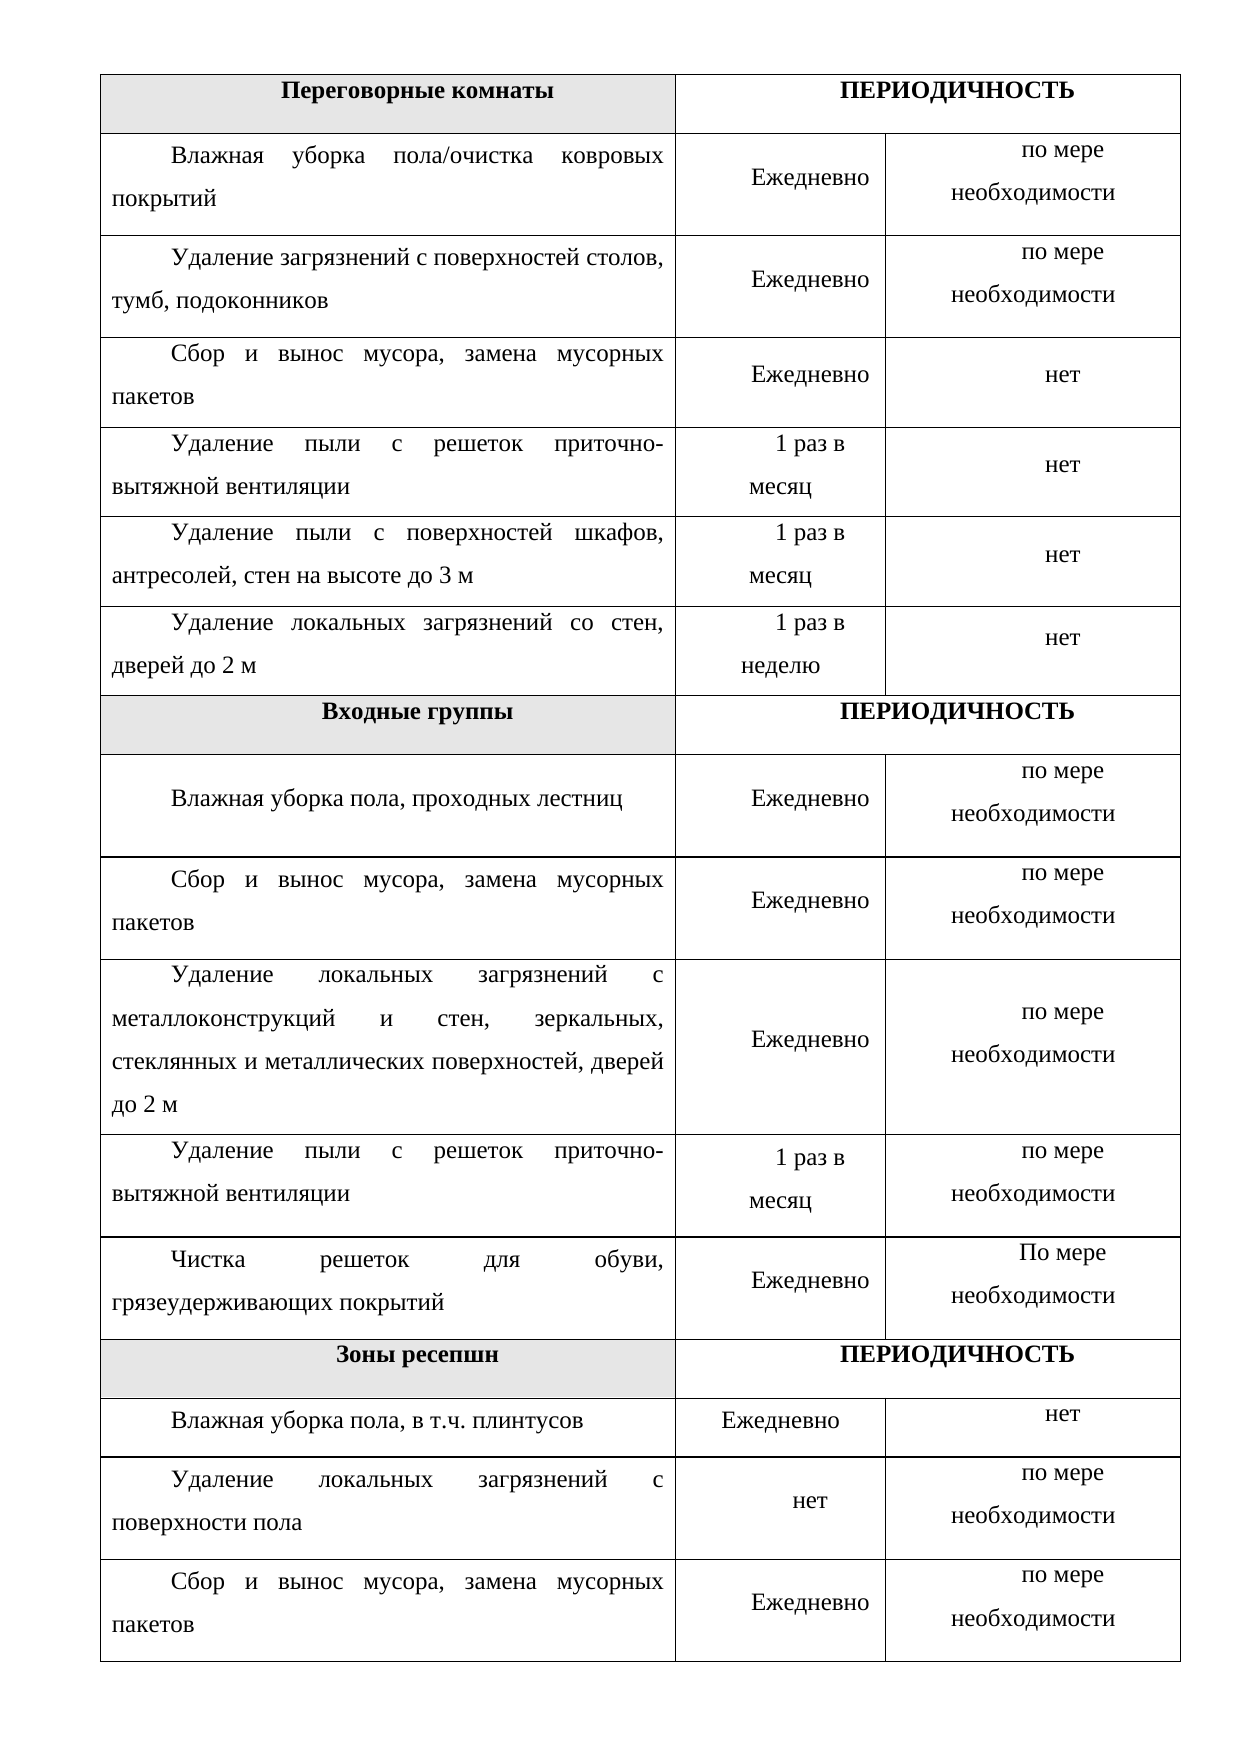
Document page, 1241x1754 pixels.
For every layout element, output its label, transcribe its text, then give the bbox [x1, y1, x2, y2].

table_cell Удаление пыли с решеток приточно-вытяжной вентиляции [101, 1135, 675, 1236]
table_cell Ежедневно [676, 1560, 885, 1661]
table_cell нет [886, 517, 1180, 606]
table_cell по мере необходимости [886, 134, 1180, 235]
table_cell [886, 1560, 1180, 1661]
table_cell нет [886, 428, 1180, 516]
table_cell Влажная уборка пола, в т.ч. плинтусов [101, 1399, 675, 1456]
table_cell Чистка решеток для обуви, грязеудерживающих покрытий [101, 1238, 675, 1338]
table_cell нет [676, 1458, 885, 1558]
table_cell Удаление локальных загрязнений с металлоконструкций и стен, зеркальных, стеклянных и металлических поверхностей, дверей до 2 м [101, 960, 675, 1134]
table_cell нет [886, 338, 1180, 427]
table_cell по мере необходимости [886, 236, 1180, 337]
table_cell Ежедневно [676, 1238, 885, 1338]
table_cell Удаление загрязнений с поверхностей столов, тумб, подоконников [101, 236, 675, 337]
table_cell ПЕРИОДИЧНОСТЬ [676, 1340, 1180, 1397]
table_cell Ежедневно [676, 236, 885, 337]
table_cell нет [886, 607, 1180, 695]
table_cell Сбор и вынос мусора, замена мусорных пакетов [101, 858, 675, 958]
table_cell Влажная уборка пола, проходных лестниц [101, 755, 675, 856]
table_cell Ежедневно [676, 338, 885, 427]
table_cell Зоны ресепшн [101, 1340, 675, 1397]
table_cell По мере необходимости [886, 1238, 1180, 1338]
table_cell Удаление пыли с поверхностей шкафов, антресолей, стен на высоте до 3 м [101, 517, 675, 606]
table_cell 1 раз в месяц [676, 517, 885, 606]
table_cell ПЕРИОДИЧНОСТЬ [676, 696, 1180, 754]
table_cell по мере необходимости [886, 755, 1180, 856]
table_cell Ежедневно [676, 1399, 885, 1456]
table_cell Удаление локальных загрязнений со стен, дверей до 2 м [101, 607, 675, 695]
table_cell Ежедневно [676, 960, 885, 1134]
table_cell 1 раз в месяц [676, 428, 885, 516]
table_cell Сбор и вынос мусора, замена мусорных пакетов [101, 338, 675, 427]
table_cell Влажная уборка пола/очистка ковровых покрытий [101, 134, 675, 235]
table_cell Удаление пыли с решеток приточно-вытяжной вентиляции [101, 428, 675, 516]
table_cell нет [886, 1399, 1180, 1456]
table_cell Ежедневно [676, 755, 885, 856]
table_cell Сбор и вынос мусора, замена мусорных пакетов [101, 1560, 675, 1661]
table_cell 1 раз в месяц [676, 1135, 885, 1236]
table_cell Удаление локальных загрязнений с поверхности пола [101, 1458, 675, 1558]
table_cell Ежедневно [676, 134, 885, 235]
table_cell по мере необходимости [886, 960, 1180, 1134]
table_cell Входные группы [101, 696, 675, 754]
table_cell Ежедневно [676, 858, 885, 958]
table_cell по мере необходимости [886, 1135, 1180, 1236]
table_cell Переговорные комнаты [101, 75, 675, 133]
table_cell ПЕРИОДИЧНОСТЬ [676, 75, 1180, 133]
table_cell по мере необходимости [886, 1458, 1180, 1558]
table_cell 1 раз в неделю [676, 607, 885, 695]
table_cell по мере необходимости [886, 858, 1180, 958]
